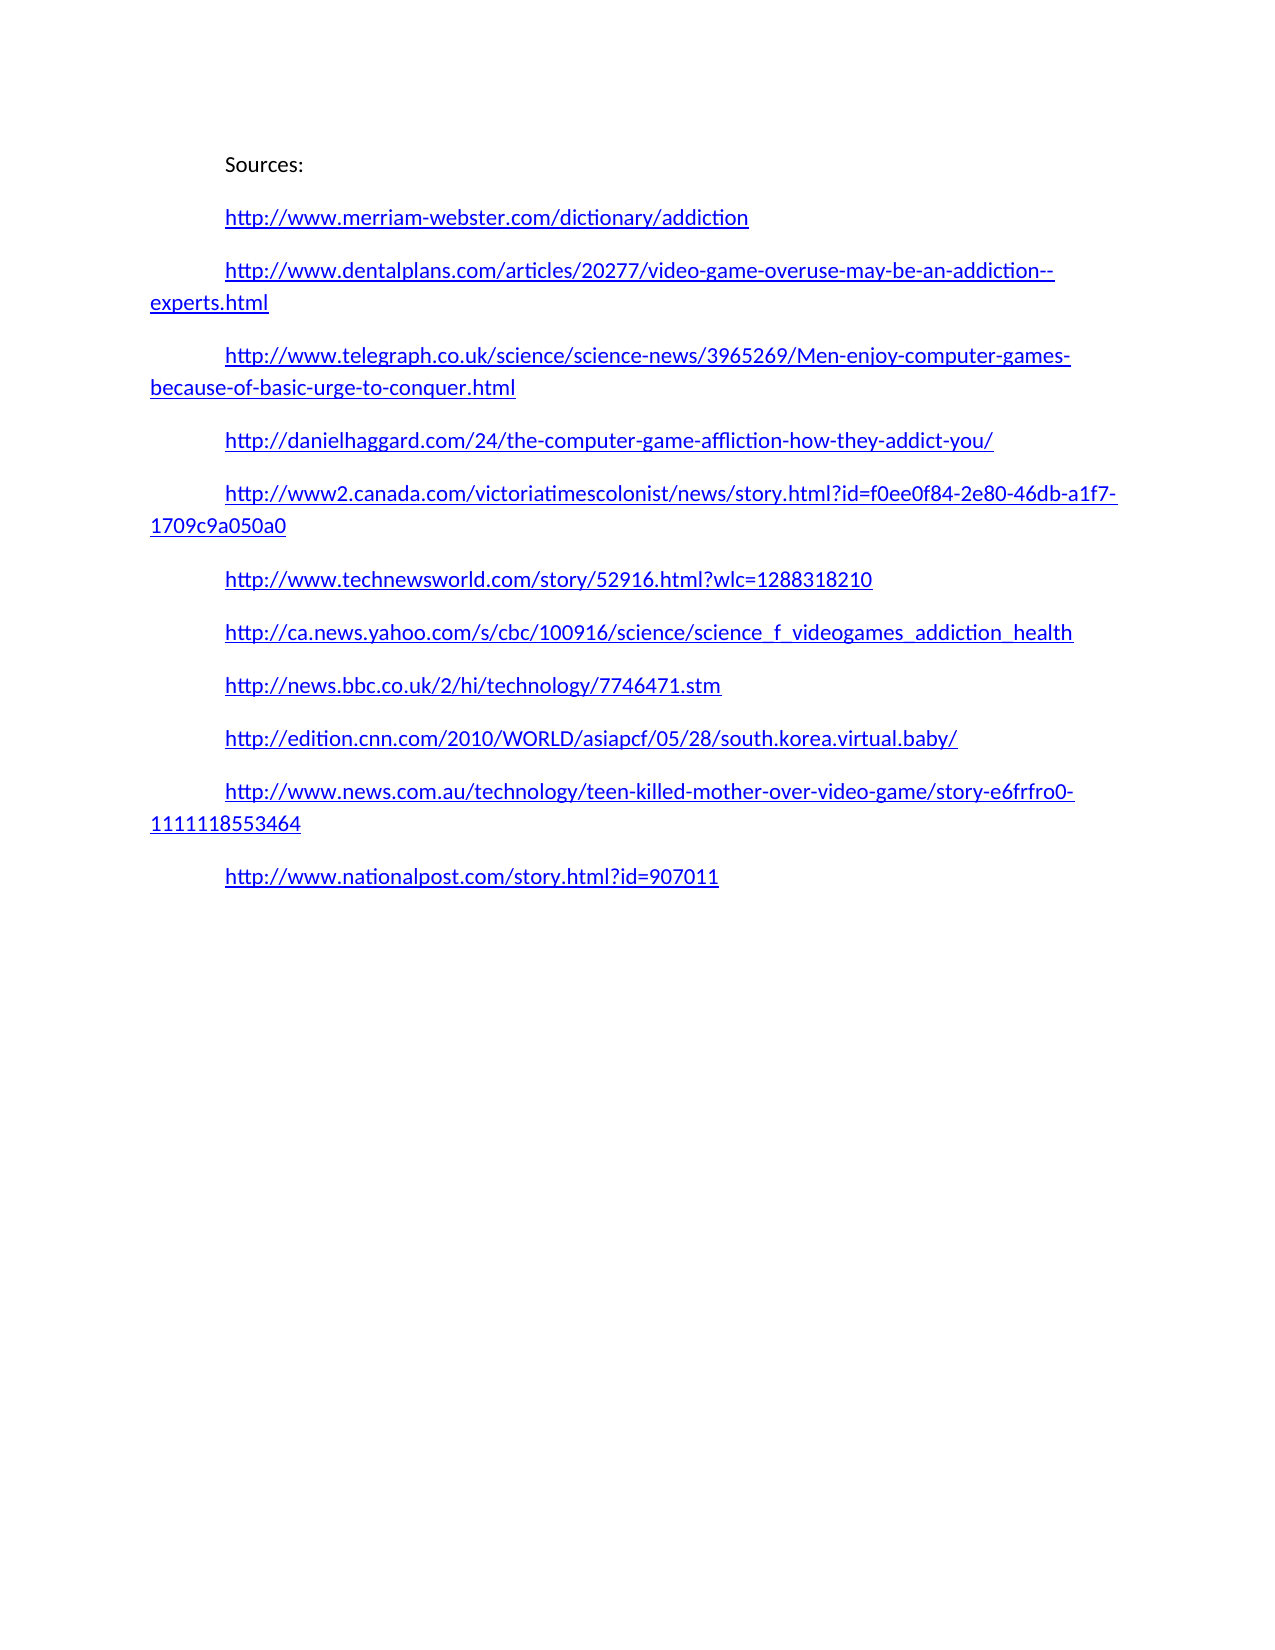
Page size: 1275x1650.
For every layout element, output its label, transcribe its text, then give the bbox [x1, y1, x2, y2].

text http://edition.cnn.com/2010/WORLD/asiapcf/05/28/south.korea.virtual.baby/ [150, 724, 1125, 752]
text Sources: [150, 150, 1125, 178]
text http://www.dentalplans.com/articles/20277/video-game-overuse-may-be-an-addiction--experts.html [150, 256, 1125, 316]
text http://www.technewsworld.com/story/52916.html?wlc=1288318210 [150, 565, 1125, 593]
text http://danielhaggard.com/24/the-computer-game-affliction-how-they-addict-you/ [150, 426, 1125, 454]
text http://www2.canada.com/victoriatimescolonist/news/story.html?id=f0ee0f84-2e80-46db-a1f7-1709c9a050a0 [150, 479, 1125, 540]
text http://ca.news.yahoo.com/s/cbc/100916/science/science_f_videogames_addiction_health [150, 618, 1125, 646]
text http://www.news.com.au/technology/teen-killed-mother-over-video-game/story-e6frfro0-1111118553464 [150, 777, 1125, 837]
text http://www.nationalpost.com/story.html?id=907011 [150, 862, 1125, 890]
text http://www.merriam-webster.com/dictionary/addiction [150, 203, 1125, 231]
text http://news.bbc.co.uk/2/hi/technology/7746471.stm [150, 671, 1125, 699]
text http://www.telegraph.co.uk/science/science-news/3965269/Men-enjoy-computer-games-because-of-basic-urge-to-conquer.html [150, 341, 1125, 401]
